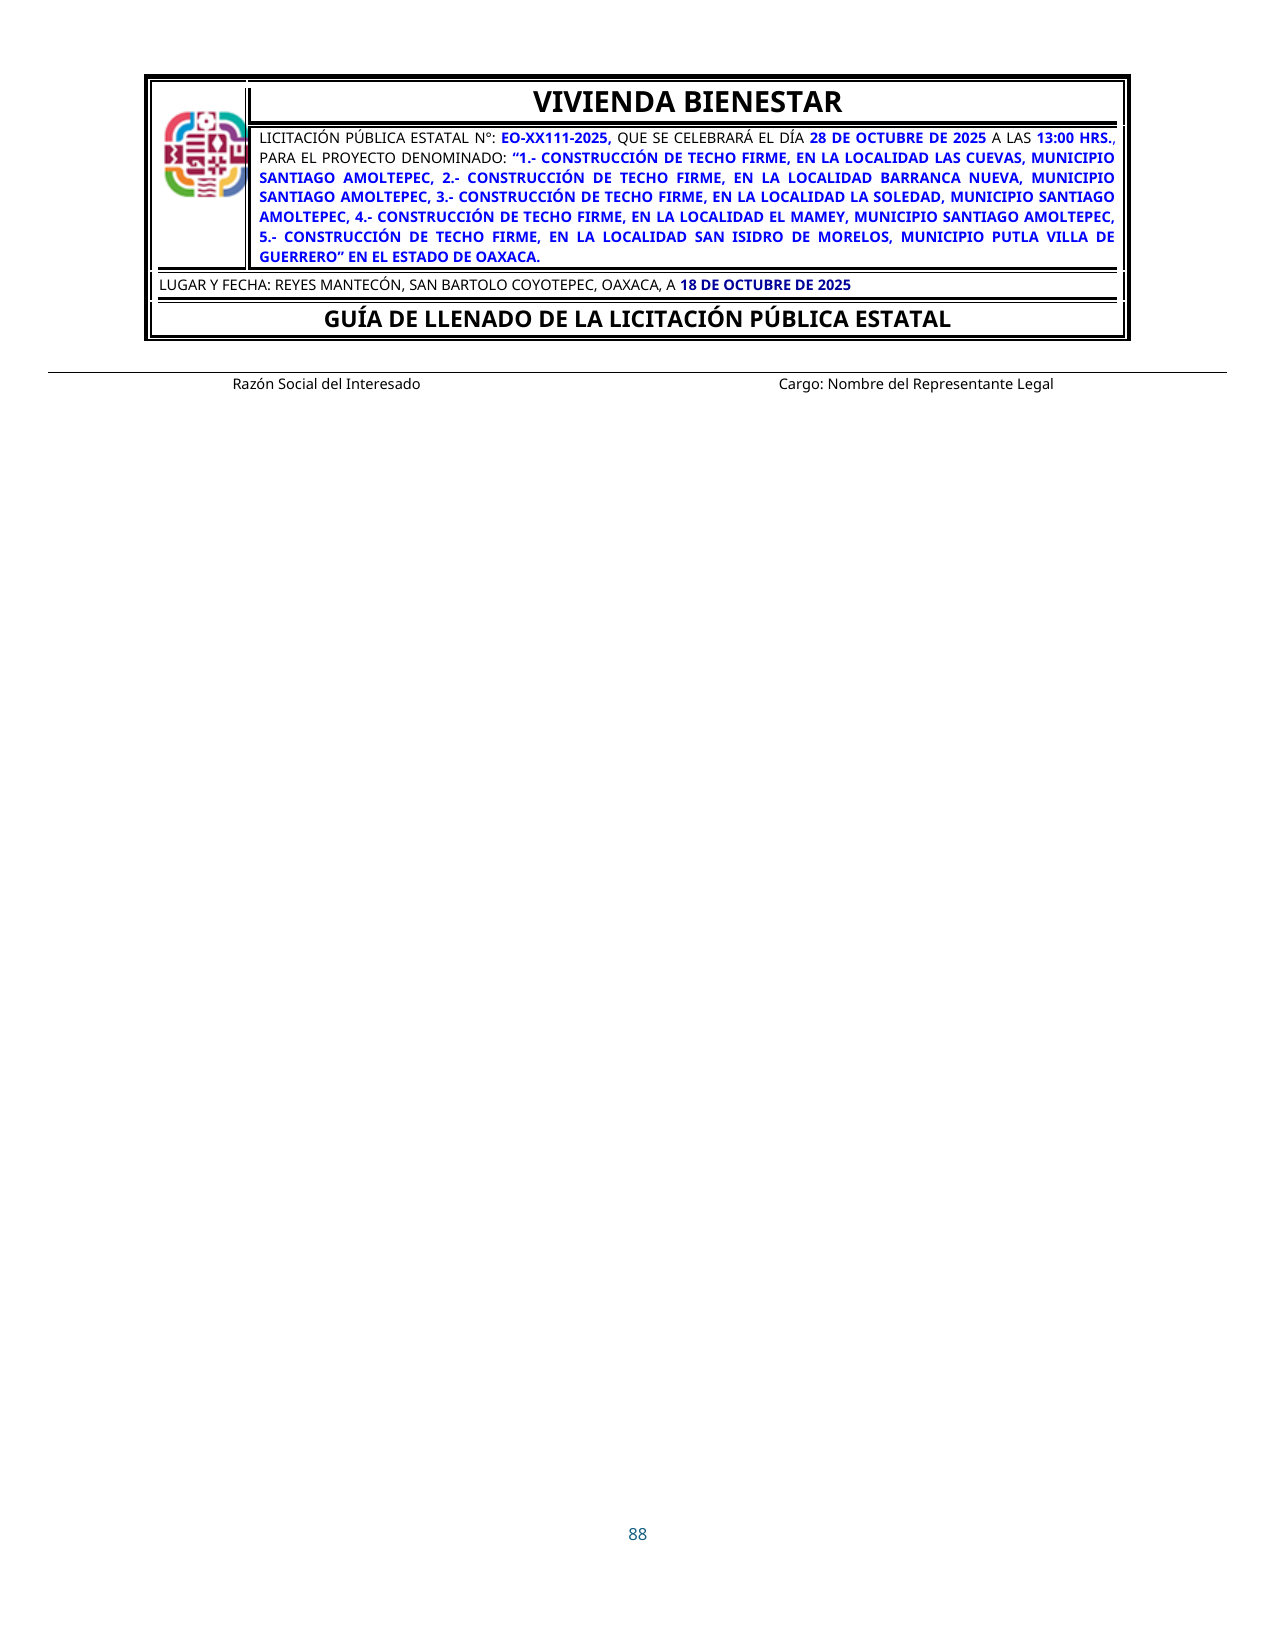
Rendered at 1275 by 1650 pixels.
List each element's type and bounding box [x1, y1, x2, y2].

picture [246, 103, 260, 203]
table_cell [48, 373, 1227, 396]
picture [153, 103, 245, 203]
picture [251, 128, 260, 203]
picture [251, 103, 260, 121]
